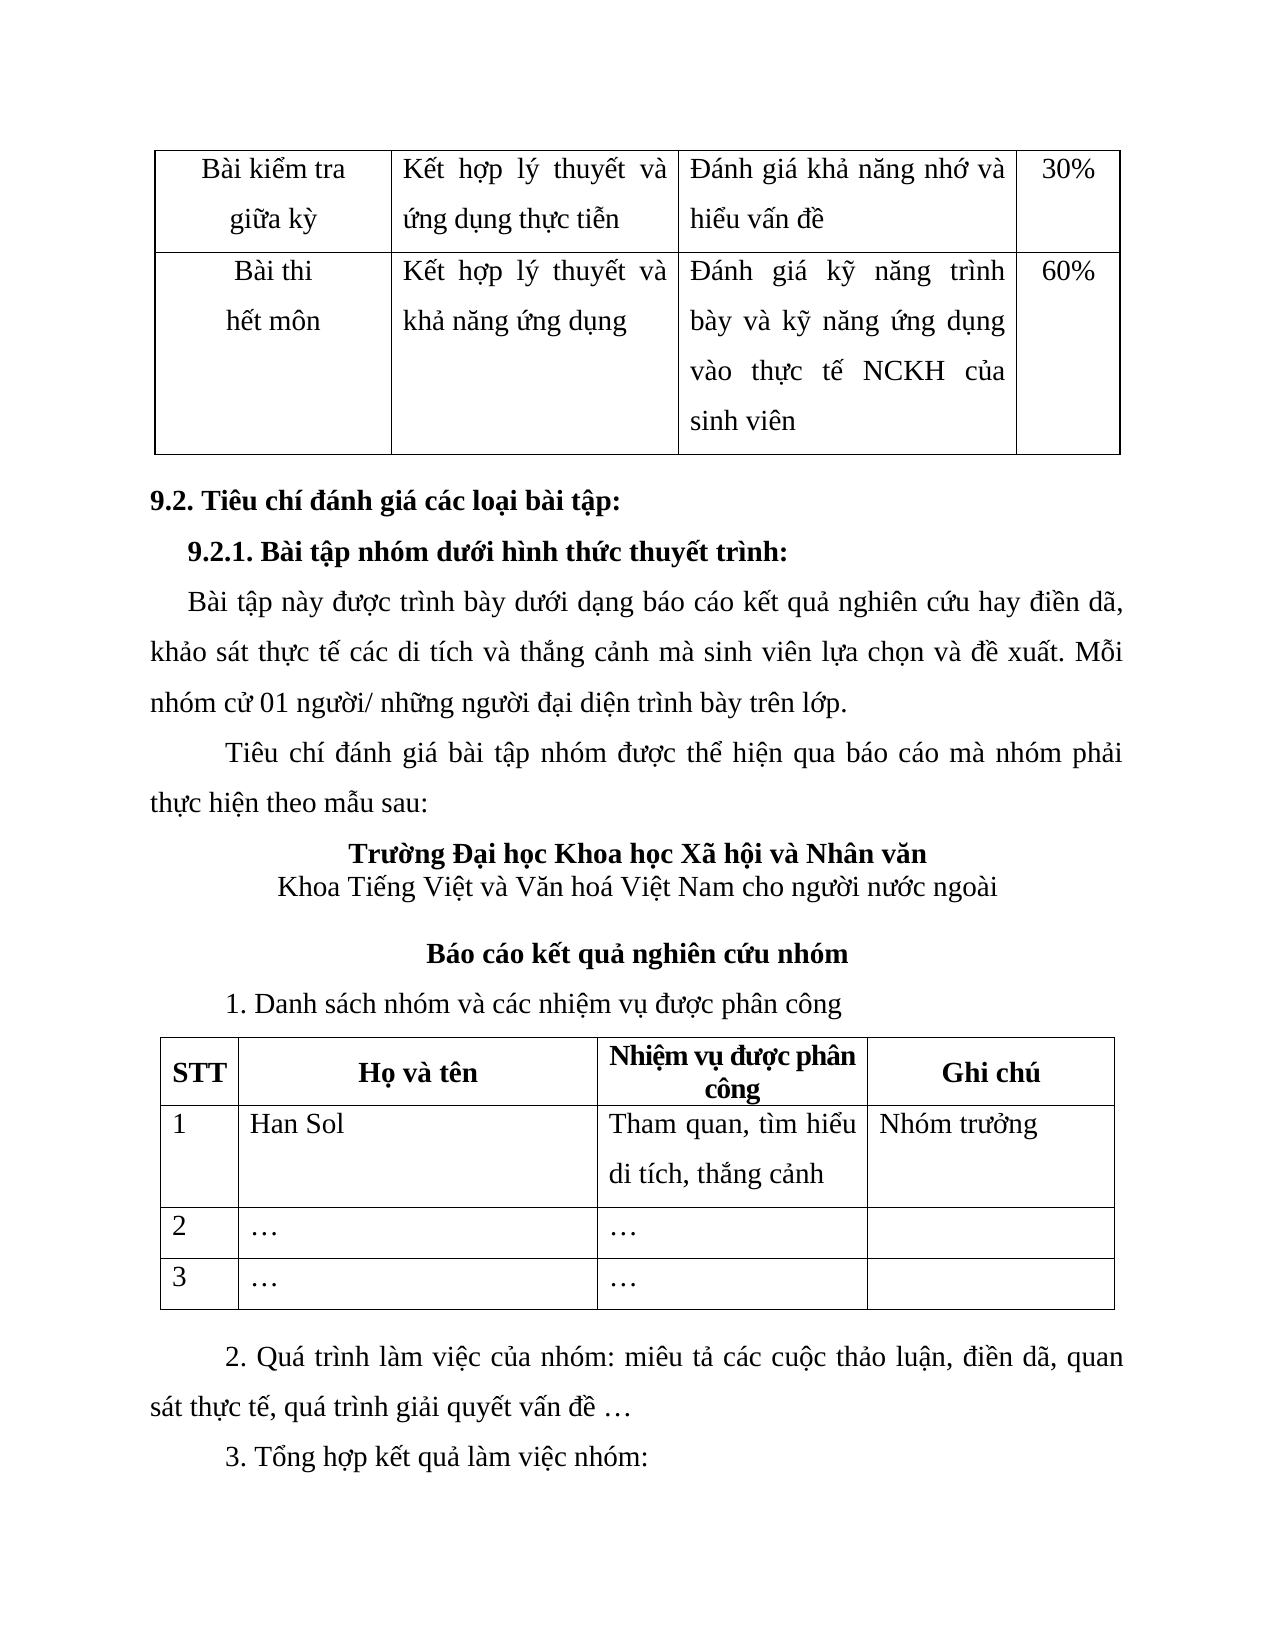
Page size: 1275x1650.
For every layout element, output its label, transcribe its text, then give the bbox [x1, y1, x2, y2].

table_header Nhiệm vụ được phân công [598, 1038, 867, 1105]
table_cell … [598, 1208, 867, 1258]
text 1. Danh sách nhóm và các nhiệm vụ được phân công [150, 987, 1125, 1020]
table_cell Bài thi hết môn [156, 253, 391, 454]
table_cell Kết hợp lý thuyết và ứng dụng thực tiễn [392, 151, 678, 252]
table_cell Bài kiểm tra giữa kỳ [156, 151, 391, 252]
table_cell 1 [161, 1106, 238, 1207]
table_cell 60% [1017, 253, 1119, 454]
table_cell [868, 1259, 1114, 1309]
table_cell Tham quan, tìm hiểu di tích, thắng cảnh [598, 1106, 867, 1207]
text Báo cáo kết quả nghiên cứu nhóm [150, 936, 1125, 970]
table_cell 2 [161, 1208, 238, 1258]
text Bài tập này được trình bày dưới dạng báo cáo kết quả nghiên cứu hay điền dã, khảo sát thực tế các di tích và thắng cảnh mà sinh viên lựa chọn và đề xuất. Mỗi nhóm cử 01 người/ những người đại diện trình bày trên lớp. [150, 584, 1125, 718]
table_header Họ và tên [239, 1038, 597, 1105]
text Trường Đại học Khoa học Xã hội và Nhân văn [150, 836, 1125, 869]
table_cell [868, 1208, 1114, 1258]
table_header Ghi chú [868, 1038, 1114, 1105]
table_cell Đánh giá kỹ năng trình bày và kỹ năng ứng dụng vào thực tế NCKH của sinh viên [679, 253, 1016, 454]
text 9.2.1. Bài tập nhóm dưới hình thức thuyết trình: [150, 534, 1125, 567]
table_cell 3 [161, 1259, 238, 1309]
text 2. Quá trình làm việc của nhóm: miêu tả các cuộc thảo luận, điền dã, quan sát thực tế, quá trình giải quyết vấn đề … [150, 1339, 1125, 1423]
text Khoa Tiếng Việt và Văn hoá Việt cho người nước ngoài [150, 869, 1125, 903]
table_cell … [239, 1259, 597, 1309]
text Tiêu chí đánh giá bài tập nhóm được thể hiện qua báo cáo mà nhóm phải thực hiện theo mẫu sau: [150, 735, 1125, 819]
table_cell … [598, 1259, 867, 1309]
text 3. Tổng hợp kết quả làm việc nhóm: [150, 1439, 1125, 1473]
table_cell Đánh giá khả năng nhớ và hiểu vấn đề [679, 151, 1016, 252]
table_cell Han Sol [239, 1106, 597, 1207]
table_header STT [161, 1038, 238, 1105]
table_cell … [239, 1208, 597, 1258]
text 9.2. Tiêu chí đánh giá các loại bài tập: [150, 483, 1125, 517]
table_cell Kết hợp lý thuyết và khả năng ứng dụng [392, 253, 678, 454]
table_cell Nhóm trưởng [868, 1106, 1114, 1207]
table_cell 30% [1017, 151, 1119, 252]
